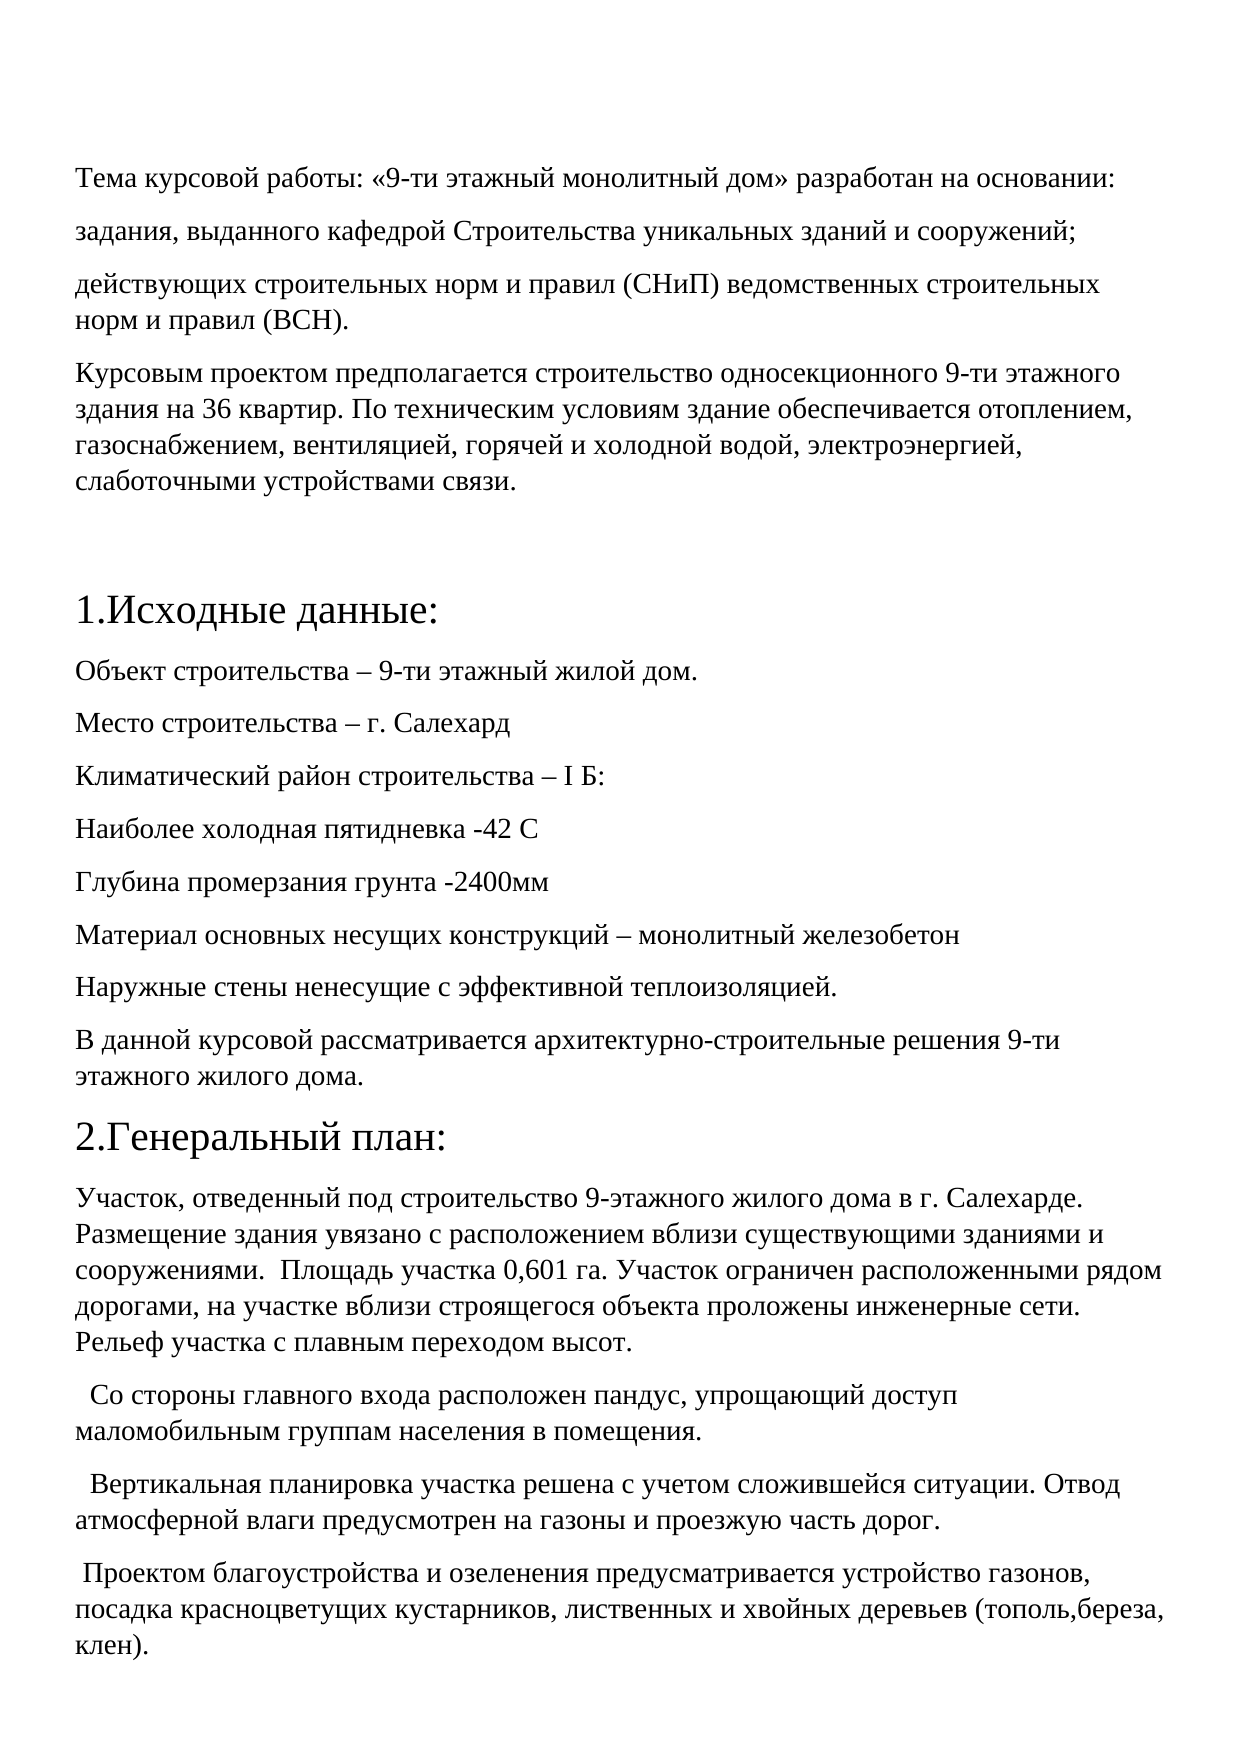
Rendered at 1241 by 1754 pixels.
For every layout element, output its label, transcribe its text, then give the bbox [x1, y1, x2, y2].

text Проектом благоустройства и озеленения предусматривается устройство газонов, посадка красноцветущих кустарников, лиственных и хвойных деревьев (тополь,береза, клен). [75, 1555, 1165, 1661]
text Вертикальная планировка участка решена с учетом сложившейся ситуации. Отвод атмосферной влаги предусмотрен на газоны и проезжую часть дорог. [75, 1466, 1165, 1536]
text Объект строительства – 9-ти этажный жилой дом. [75, 653, 1165, 686]
text Глубина промерзания грунта -2400мм [75, 864, 1165, 897]
text Тема курсовой работы: «9-ти этажный монолитный дом» разработан на основании: [75, 160, 1165, 194]
text Наиболее холодная пятидневка -42 С [75, 811, 1165, 845]
text Со стороны главного входа расположен пандус, упрощающий доступ маломобильным группам населения в помещения. [75, 1377, 1165, 1447]
text Наружные стены ненесущие с эффективной теплоизоляцией. [75, 969, 1165, 1003]
text Курсовым проектом предполагается строительство односекционного 9-ти этажного здания на 36 квартир. По техническим условиям здание обеспечивается отоплением, газоснабжением, вентиляцией, горячей и холодной водой, электроэнергией, слаботочными устройствами связи. [75, 355, 1165, 497]
text 1.Исходные данные: [75, 584, 1165, 632]
text задания, выданного кафедрой Строительства уникальных зданий и сооружений; [75, 213, 1165, 247]
text Участок, отведенный под строительство 9-этажного жилого дома в г. Салехарде. Размещение здания увязано с расположением вблизи существующими зданиями и сооружениями. Площадь участка 0,601 га. Участок ограничен расположенными рядом дорогами, на участке вблизи строящегося объекта проложены инженерные сети. Рельеф участка с плавным переходом высот. [75, 1180, 1165, 1358]
text Материал основных несущих конструкций – монолитный железобетон [75, 917, 1165, 950]
text действующих строительных норм и правил (СНиП) ведомственных строительных норм и правил (ВСН). [75, 266, 1165, 336]
text 2.Генеральный план: [75, 1111, 1165, 1159]
text Климатический район строительства – I Б: [75, 758, 1165, 792]
text В данной курсовой рассматривается архитектурно-строительные решения 9-ти этажного жилого дома. [75, 1022, 1165, 1092]
text Место строительства – г. Салехард [75, 706, 1165, 739]
